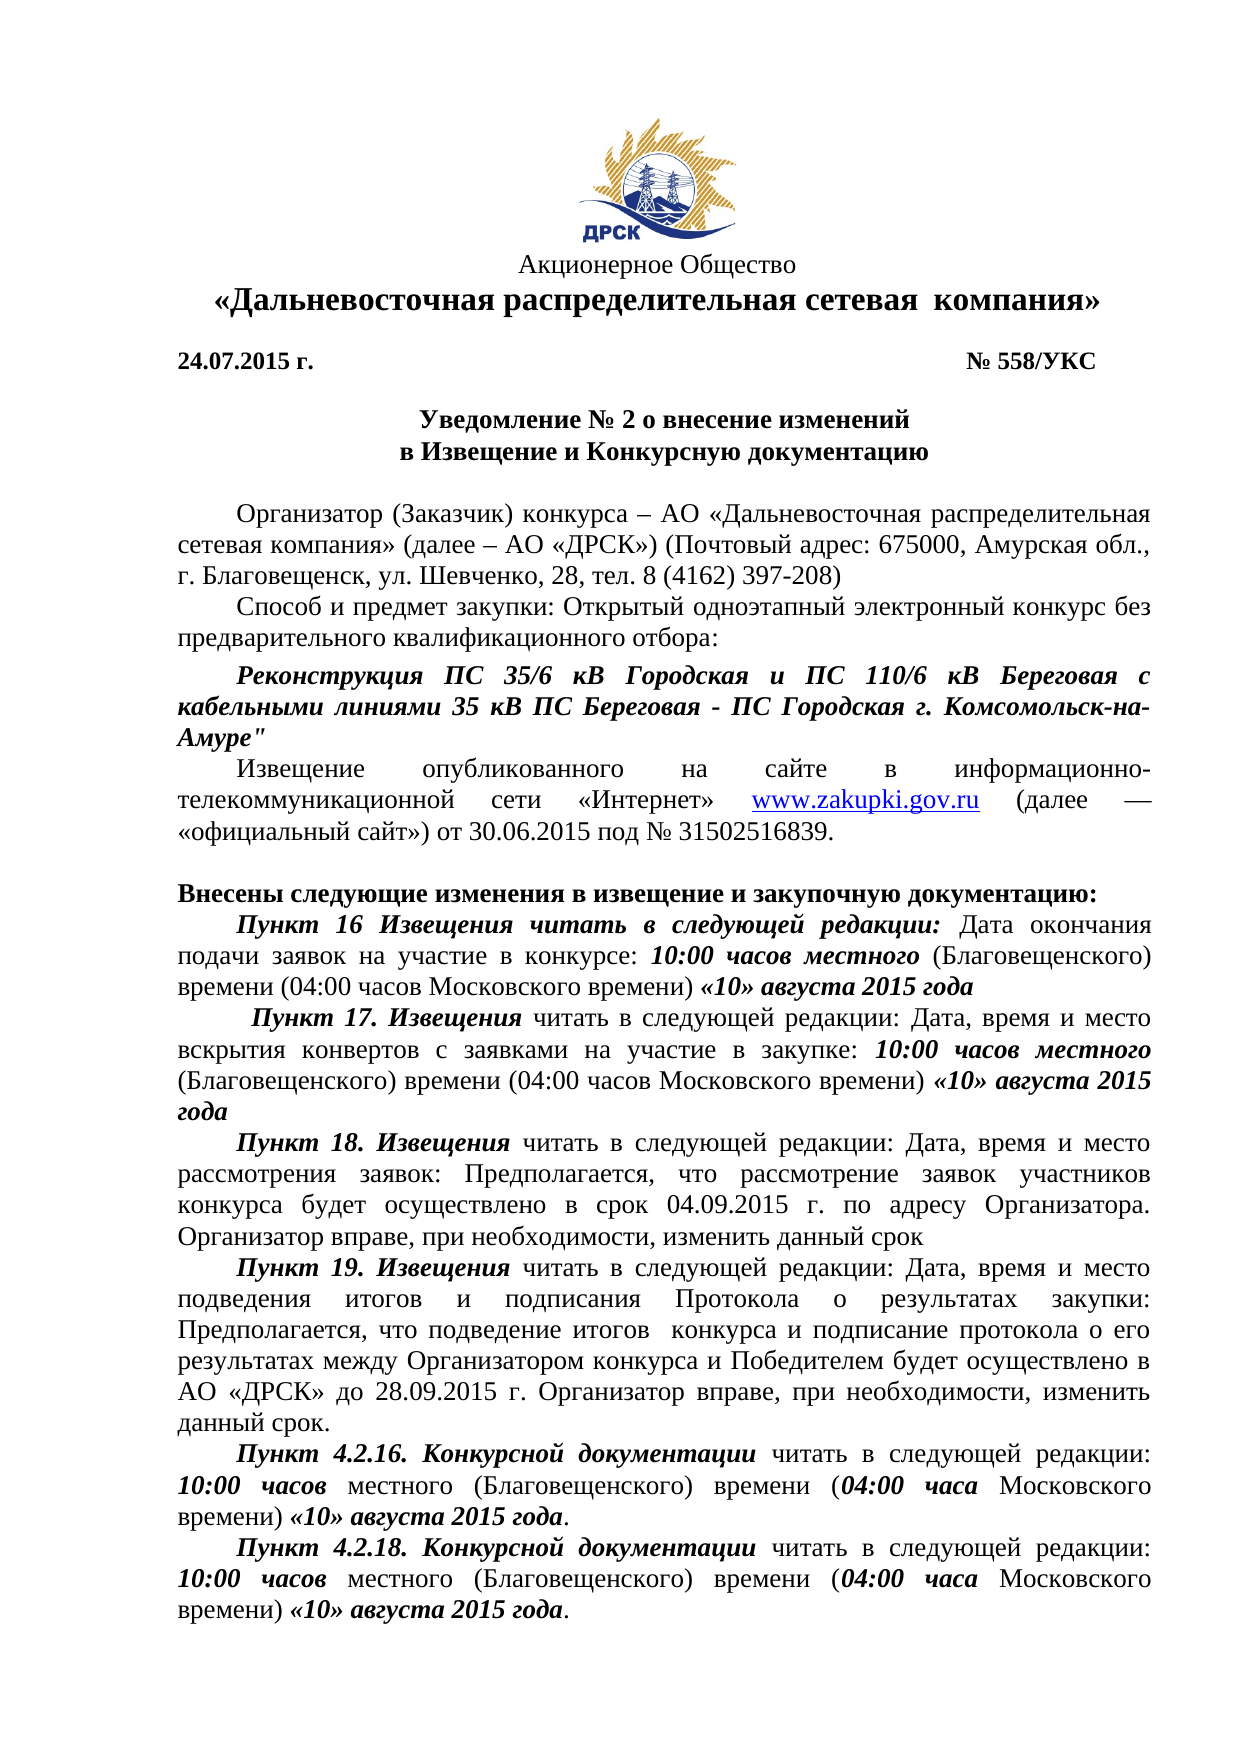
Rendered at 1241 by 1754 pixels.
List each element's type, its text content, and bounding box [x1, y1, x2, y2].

text 24.07.2015 г. № 558/УКС [177, 346, 1152, 375]
text Пункт 18. Извещения читать в следующей редакции: Дата, время и место рассмотрения заявок: Предполагается, что рассмотрение заявок участников конкурса будет осуществлено в срок 04.09.2015 г. по адресу Организатора. Организатор вправе, при необходимости, изменить данный срок [177, 1126, 1152, 1251]
list Внесены следующие изменения в извещение и закупочную документацию: [177, 877, 1152, 908]
list Способ и предмет закупки: Открытый одноэтапный электронный конкурс без предварительного квалификационного отбора: [177, 590, 1152, 653]
list Реконструкция ПС 35/6 кВ Городская и ПС 110/6 кВ Береговая с кабельными линиями 35 кВ ПС Береговая - ПС Городская г. Комсомольск-на-Амуре" [177, 659, 1152, 752]
text Пункт 19. Извещения читать в следующей редакции: Дата, время и место подведения итогов и подписания Протокола о результатах закупки: Предполагается, что подведение итогов конкурса и подписание протокола о его результатах между Организатором конкурса и Победителем будет осуществлено в АО «ДРСК» до 28.09.2015 г. Организатор вправе, при необходимости, изменить данный срок. [177, 1251, 1152, 1438]
text Пункт 4.2.16. Конкурсной документации читать в следующей редакции: 10:00 часов местного (Благовещенского) времени (04емьсот пятьдесят пять тысяч четырестадвести:00 часа Московского времени) «10» августа 2015 года. [177, 1438, 1152, 1531]
text Уведомление № 2 о внесение изменений [177, 403, 1152, 435]
picture [577, 118, 737, 248]
list Организатор (Заказчик) конкурса – АО «Дальневосточная распределительная сетевая компания» (далее – АО «ДРСК») (Почтовый адрес: 675000, Амурская обл., г. Благовещенск, ул. Шевченко, 28, тел. 8 (4162) 397-208) [177, 497, 1152, 590]
text Пункт 16 Извещения читать в следующей редакции: Дата окончания подачи заявок на участие в конкурсе: 10:00 часов местного (Благовещенского) времени (04:00 часов Московского времени) «10» августа 2015 года [177, 908, 1152, 1002]
text «Дальневосточная распределительная сетевая компания» [177, 279, 1137, 317]
text Пункт 17. Извещения читать в следующей редакции: Дата, время и место вскрытия конвертов с заявками на участие в закупке: 10:00 часов местного (Благовещенского) времени (04:00 часов Московского времени) «10» августа 2015 года [177, 1002, 1152, 1126]
subtitle Акционерное Общество [177, 248, 1137, 279]
list Извещение опубликованного на сайте в информационно-телекоммуникационной сети «Интернет» www.zakupki.gov.ru (далее — «официальный сайт») от 30.06.2015 под № 31502516839. [177, 752, 1152, 846]
text Пункт 4.2.18. Конкурсной документации читать в следующей редакции: 10:00 часов местного (Благовещенского) времени (04емьсот пятьдесят пять тысяч четырестадвести:00 часа Московского времени) «10» августа 2015 года. [177, 1531, 1152, 1624]
text в Извещение и Конкурсную документацию [177, 435, 1152, 466]
